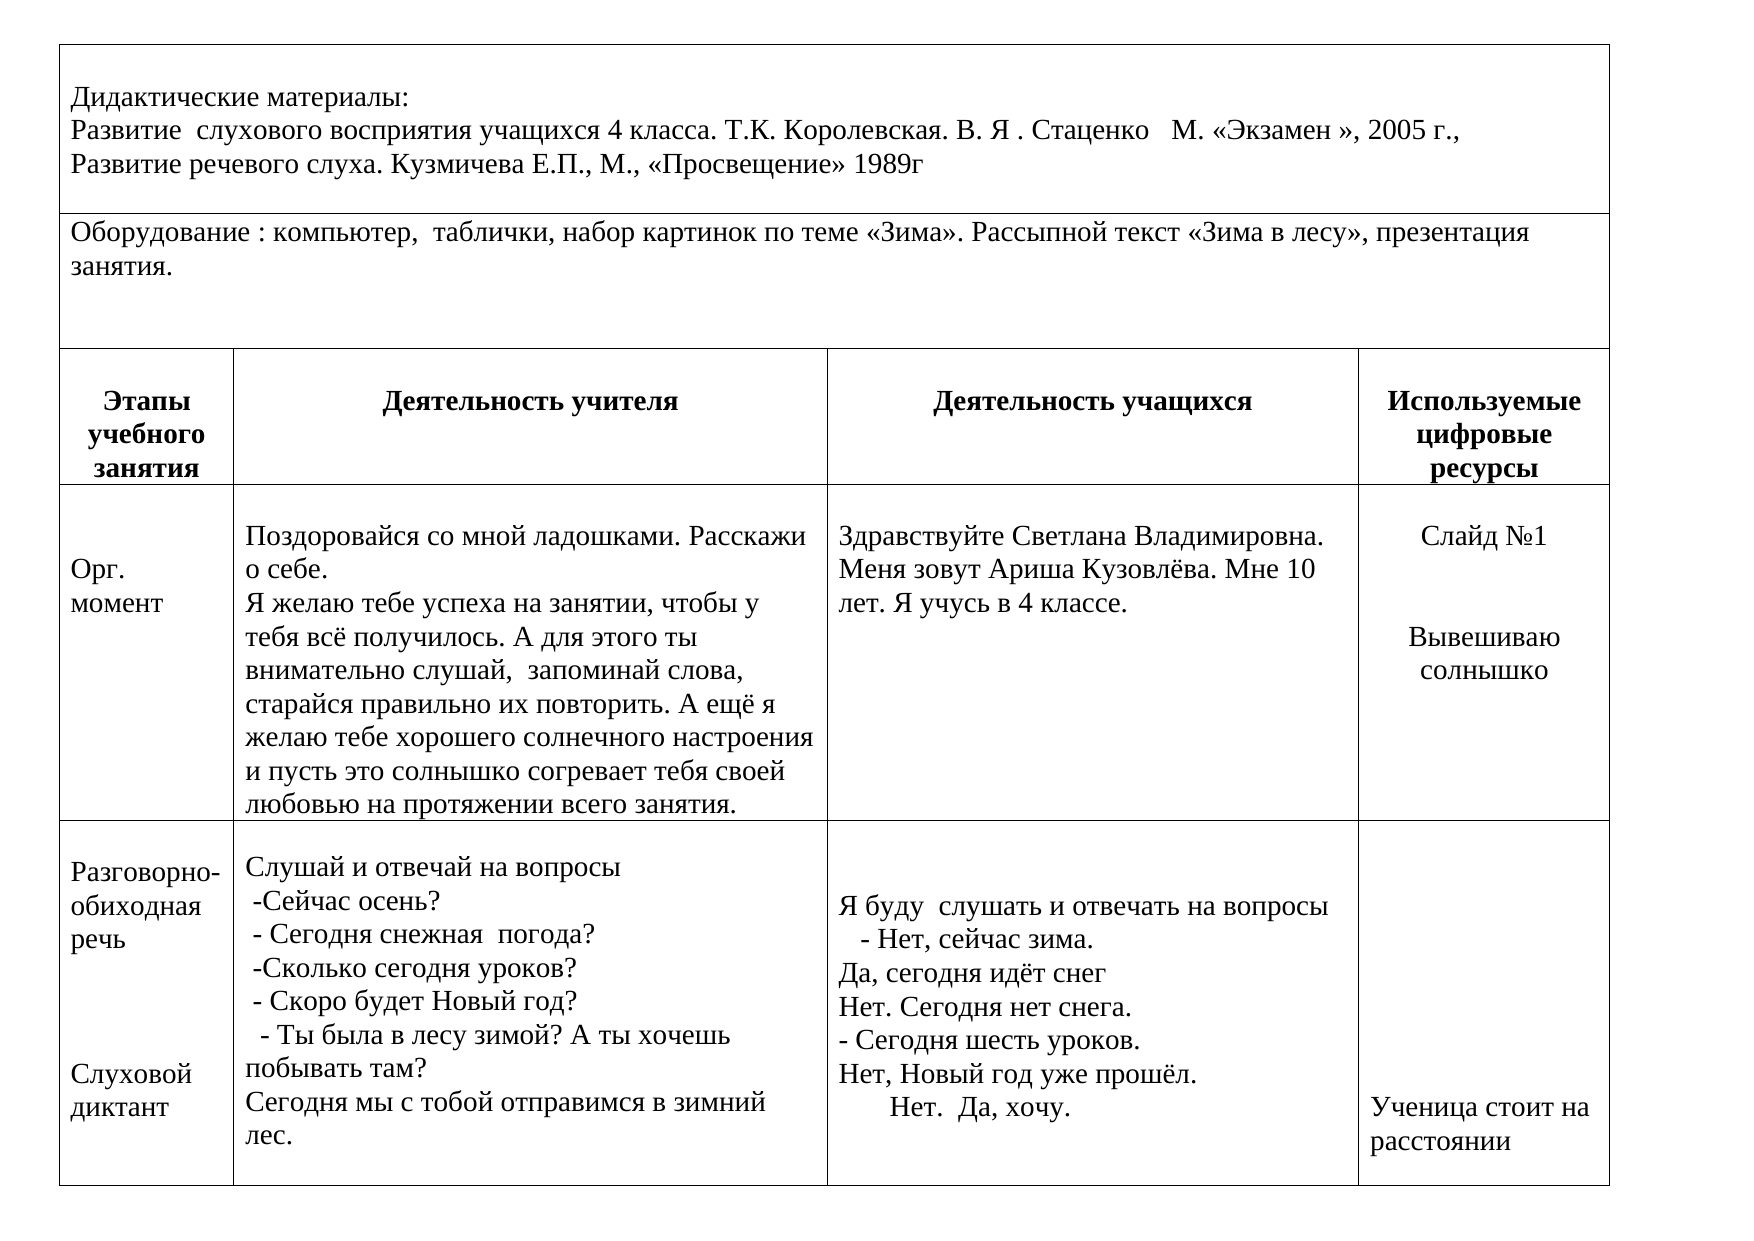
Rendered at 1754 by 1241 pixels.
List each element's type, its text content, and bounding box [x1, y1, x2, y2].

table_cell Слайд №1 Вывешиваю солнышко [1359, 485, 1609, 820]
table_cell Деятельность учащихся [828, 349, 1358, 483]
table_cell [1359, 821, 1609, 1184]
table_cell Этапы учебного занятия [60, 349, 233, 483]
table_cell Используемые цифровые ресурсы [1359, 349, 1609, 483]
table_cell Поздоровайся со мной ладошками. Расскажи о себе. Я желаю тебе успеха на занятии, чтобы у тебя всё получилось. А для этого ты внимательно слушай, запоминай слова, старайся правильно их повторить. А ещё я желаю тебе хорошего солнечного настроения и пусть это солнышко согревает тебя своей любовью на протяжении всего занятия. [234, 485, 827, 820]
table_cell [828, 821, 1358, 1184]
table_cell Деятельность учителя [234, 349, 827, 483]
table_cell Здравствуйте Светлана Владимировна. Меня зовут Ариша Кузовлёва. Мне 10 лет. Я учусь в 4 классе. [828, 485, 1358, 820]
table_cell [234, 821, 827, 1184]
table_cell Орг. момент [60, 485, 233, 820]
table_cell Дидактические материалы: Развитие слухового восприятия учащихся 4 класса. Т.К. Королевская. В. Я . Стаценко М. «Экзамен », 2005 г., Развитие речевого слуха. Кузмичева Е.П., М., «Просвещение» 1989г [60, 45, 1609, 213]
table_cell Оборудование : компьютер, таблички, набор картинок по теме «Зима». Рассыпной текст «Зима в лесу», презентация занятия. [60, 214, 1609, 348]
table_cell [60, 821, 233, 1184]
